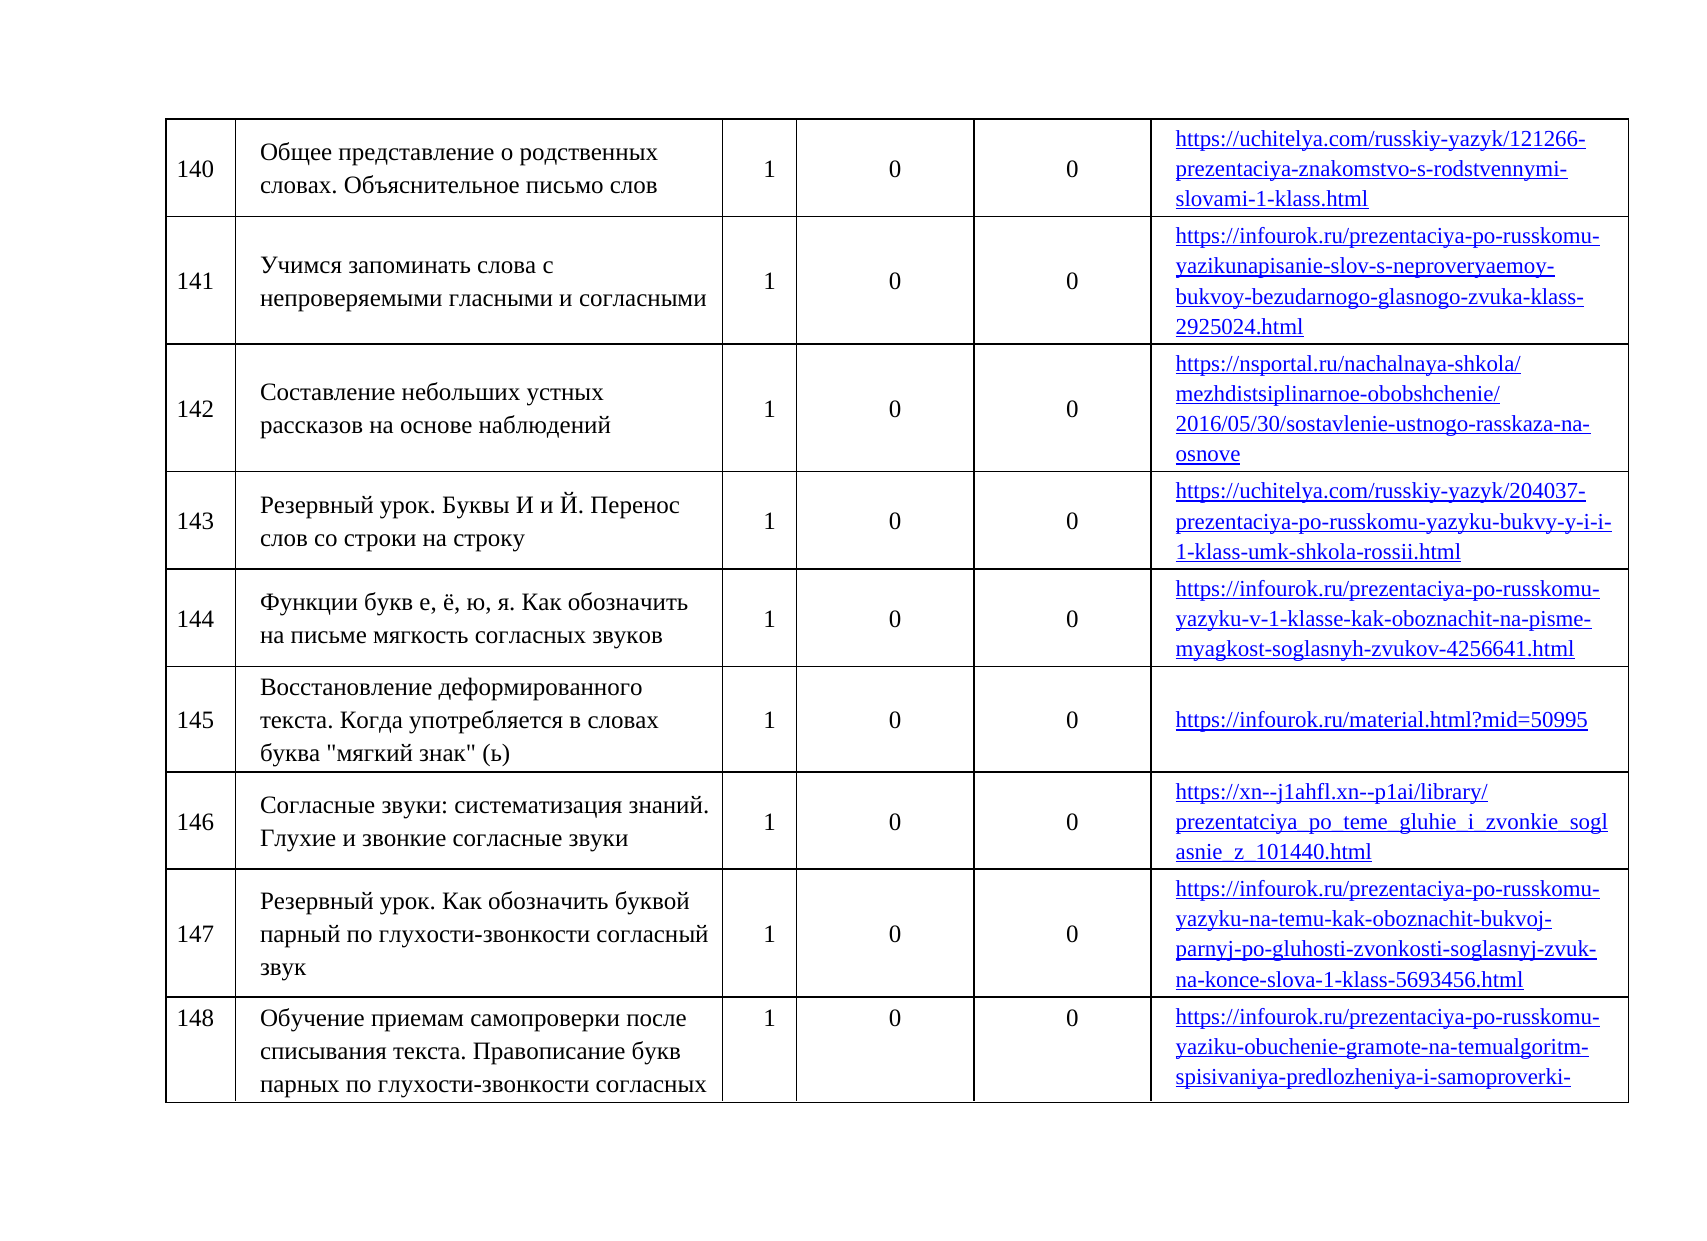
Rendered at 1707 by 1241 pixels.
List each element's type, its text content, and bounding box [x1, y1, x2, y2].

table_cell 1 [723, 217, 796, 343]
table_cell 0 [975, 773, 1150, 868]
table_cell Резервный урок. Буквы И и Й. Перенос слов со строки на строку [236, 472, 722, 568]
table_cell https://infourok.ru/material.html?mid=50995 [1152, 667, 1628, 771]
table_cell 1 [723, 120, 796, 216]
table_cell https://infourok.ru/prezentaciya-po-russkomu-yazikunapisanie-slov-s-neproveryaemoy-bukvoy-bezudarnogo-glasnogo-zvuka-klass-2925024.html [1152, 217, 1628, 343]
table_cell 0 [797, 570, 973, 666]
table_cell https://xn--j1ahfl.xn--p1ai/library/prezentatciya_po_teme_gluhie_i_zvonkie_soglasnie_z_101440.html [1152, 773, 1628, 868]
table_cell 0 [975, 120, 1150, 216]
table_cell https://nsportal.ru/nachalnaya-shkola/mezhdistsiplinarnoe-obobshchenie/2016/05/30/sostavlenie-ustnogo-rasskaza-na-osnove [1152, 345, 1628, 471]
table_cell 1 [723, 570, 796, 666]
table_cell 0 [975, 345, 1150, 471]
table_cell 0 [975, 667, 1150, 771]
table_cell 0 [975, 870, 1150, 996]
table_cell 1 [723, 773, 796, 868]
table_cell 145 [167, 667, 235, 771]
table_cell 141 [167, 217, 235, 343]
table_cell 146 [167, 773, 235, 868]
table_cell Общее представление о родственных словах. Объяснительное письмо слов [236, 120, 722, 216]
table_cell 140 [167, 120, 235, 216]
table_cell 0 [797, 667, 973, 771]
table_cell https://uchitelya.com/russkiy-yazyk/121266-prezentaciya-znakomstvo-s-rodstvennymi-slovami-1-klass.html [1152, 120, 1628, 216]
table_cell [1152, 998, 1628, 1101]
table_cell https://infourok.ru/prezentaciya-po-russkomu-yazyku-na-temu-kak-oboznachit-bukvoj-parnyj-po-gluhosti-zvonkosti-soglasnyj-zvuk-na-konce-slova-1-klass-5693456.html [1152, 870, 1628, 996]
table_cell 0 [975, 998, 1150, 1101]
table_cell 0 [797, 998, 973, 1101]
table_cell Восстановление деформированного текста. Когда употребляется в словах буква "мягкий знак" (ь) [236, 667, 722, 771]
table_cell 144 [167, 570, 235, 666]
table_cell 1 [723, 870, 796, 996]
table_cell 1 [723, 472, 796, 568]
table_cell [236, 998, 722, 1101]
table_cell 148 [167, 998, 235, 1101]
table_cell https://infourok.ru/prezentaciya-po-russkomu-yazyku-v-1-klasse-kak-oboznachit-na-pisme-myagkost-soglasnyh-zvukov-4256641.html [1152, 570, 1628, 666]
table_cell Составление небольших устных рассказов на основе наблюдений [236, 345, 722, 471]
table_cell Учимся запоминать слова с непроверяемыми гласными и согласными [236, 217, 722, 343]
table_cell 0 [797, 870, 973, 996]
table_cell 0 [797, 345, 973, 471]
table_cell Резервный урок. Как обозначить буквой парный по глухости-звонкости согласный звук [236, 870, 722, 996]
table_cell 147 [167, 870, 235, 996]
table_cell https://uchitelya.com/russkiy-yazyk/204037-prezentaciya-po-russkomu-yazyku-bukvy-y-i-i-1-klass-umk-shkola-rossii.html [1152, 472, 1628, 568]
table_cell 1 [723, 998, 796, 1101]
table_cell 143 [167, 472, 235, 568]
table_cell 0 [797, 773, 973, 868]
table_cell Функции букв е, ё, ю, я. Как обозначить на письме мягкость согласных звуков [236, 570, 722, 666]
table_cell 0 [797, 472, 973, 568]
table_cell Согласные звуки: систематизация знаний. Глухие и звонкие согласные звуки [236, 773, 722, 868]
table_cell 0 [797, 217, 973, 343]
table_cell 0 [797, 120, 973, 216]
table_cell 1 [723, 345, 796, 471]
table_cell 1 [723, 667, 796, 771]
table_cell 0 [975, 570, 1150, 666]
table_cell 0 [975, 217, 1150, 343]
table_cell 142 [167, 345, 235, 471]
table_cell 0 [975, 472, 1150, 568]
